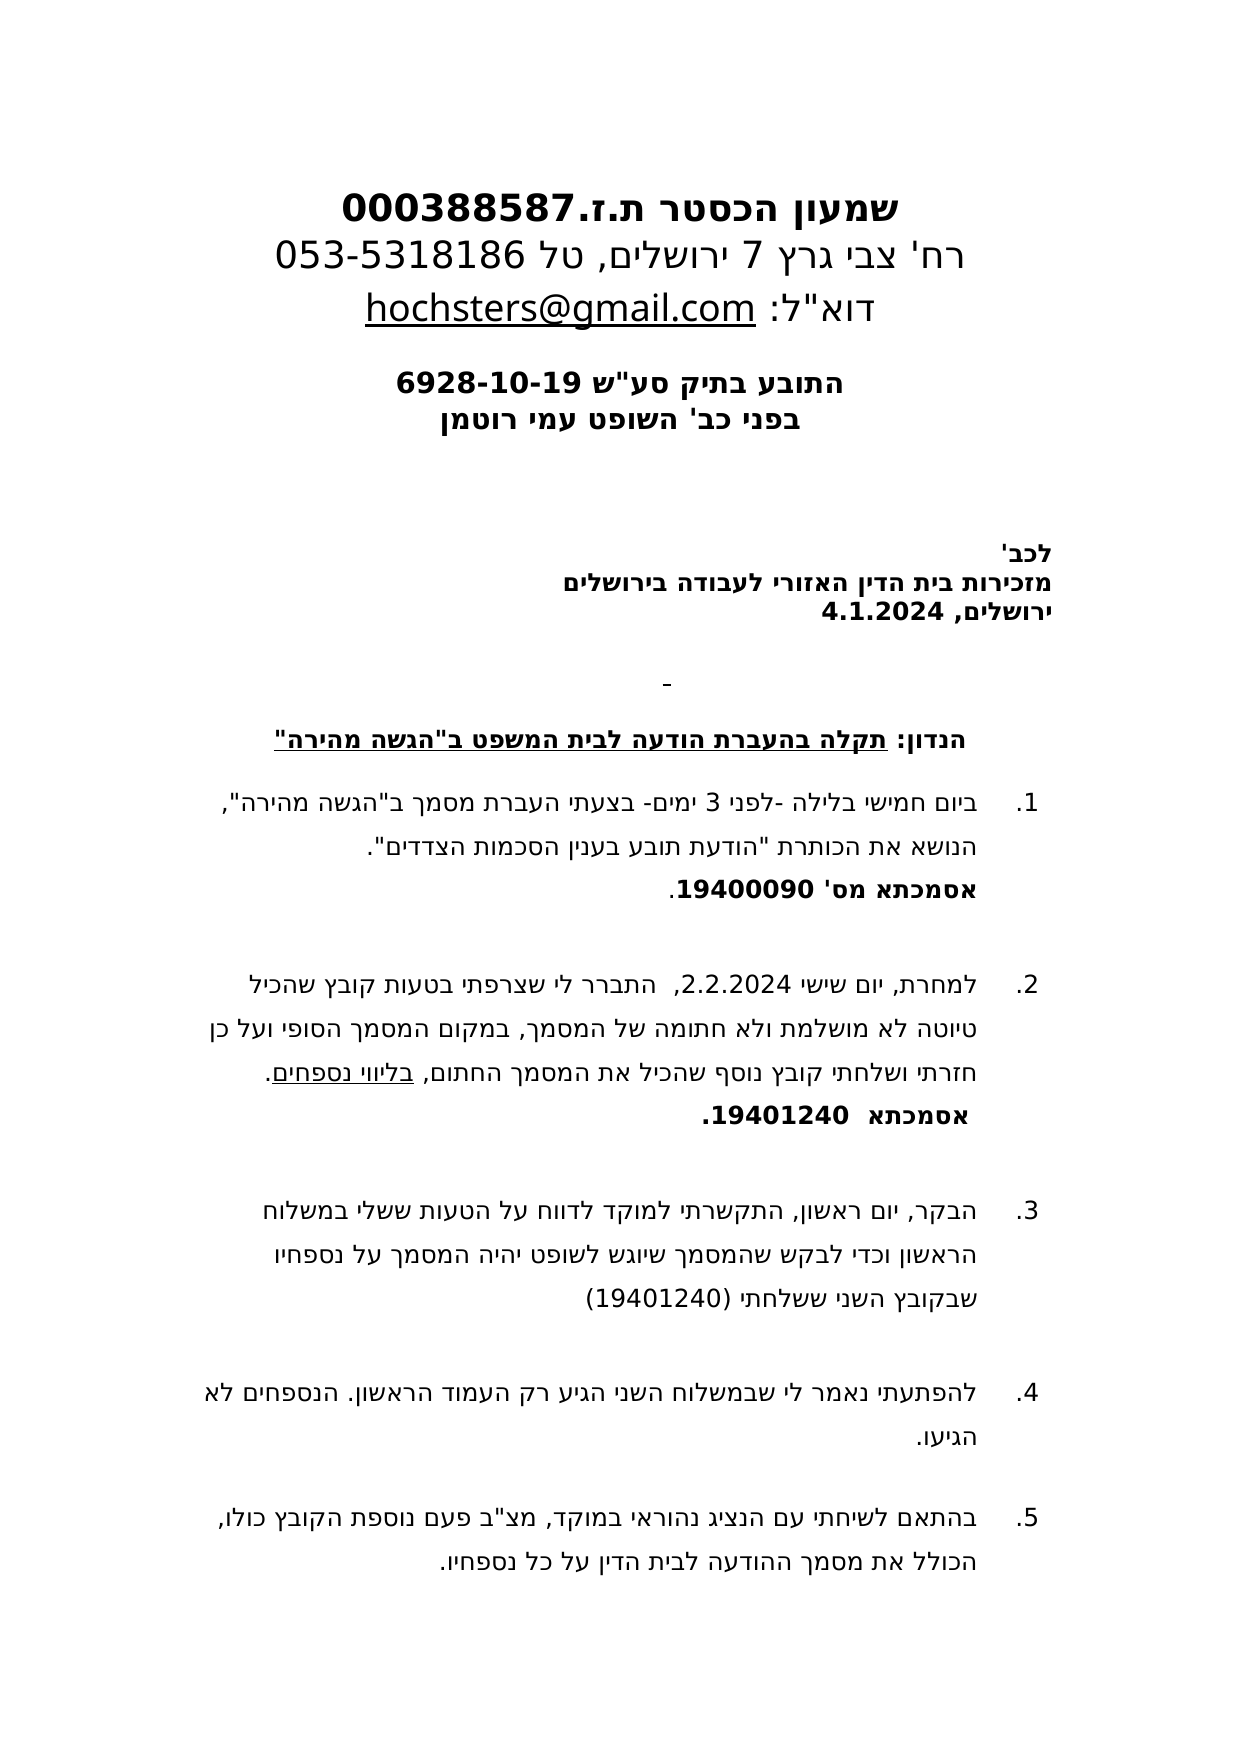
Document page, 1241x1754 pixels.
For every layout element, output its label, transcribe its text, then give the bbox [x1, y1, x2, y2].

text הנדון: תקלה בהעברת הודעה לבית המשפט ב"הגשה מהירה" [187, 725, 1053, 754]
list אסמכתא 19401240. [187, 1102, 978, 1131]
list בהתאם לשיחתי עם הנציג נהוראי במוקד, מצ"ב פעם נוספת הקובץ כולו, הכולל את מסמך ההודעה לבית הדין על כל נספחיו. [187, 1503, 1015, 1576]
text בפני כב' השופט עמי רוטמן [187, 403, 1053, 437]
list למחרת, יום שישי 2.2.2024, התברר לי שצרפתי בטעות קובץ שהכיל טיוטה לא מושלמת ולא חתומה של המסמך, במקום המסמך הסופי ועל כן חזרתי ושלחתי קובץ נוסף שהכיל את המסמך החתום, בליווי נספחים. [187, 970, 1015, 1087]
text לכב' [187, 539, 1053, 568]
text רח' צבי גרץ 7 ירושלים, טל 053-5318186 [187, 234, 1053, 277]
list להפתעתי נאמר לי שבמשלוח השני הגיע רק העמוד הראשון. הנספחים לא הגיעו. [187, 1379, 1015, 1452]
text מזכירות בית הדין האזורי לעבודה בירושלים ירושלים, 4.1.2024 [187, 568, 1053, 626]
text דוא"ל: hochsters@gmail.com [187, 281, 1053, 332]
text שמעון הכסטר ת.ז.000388587 [187, 187, 1053, 230]
list הבקר, יום ראשון, התקשרתי למוקד לדווח על הטעות ששלי במשלוח הראשון וכדי לבקש שהמסמך שיוגש לשופט יהיה המסמך על נספחיו שבקובץ השני ששלחתי (19401240) [187, 1196, 1015, 1313]
list ביום חמישי בלילה -לפני 3 ימים- בצעתי העברת מסמך ב"הגשה מהירה", הנושא את הכותרת "הודעת תובע בענין הסכמות הצדדים". [187, 788, 1015, 861]
list אסמכתא מס' 19400090. [187, 876, 978, 905]
text התובע בתיק סע"ש 6928-10-19 [187, 366, 1053, 400]
